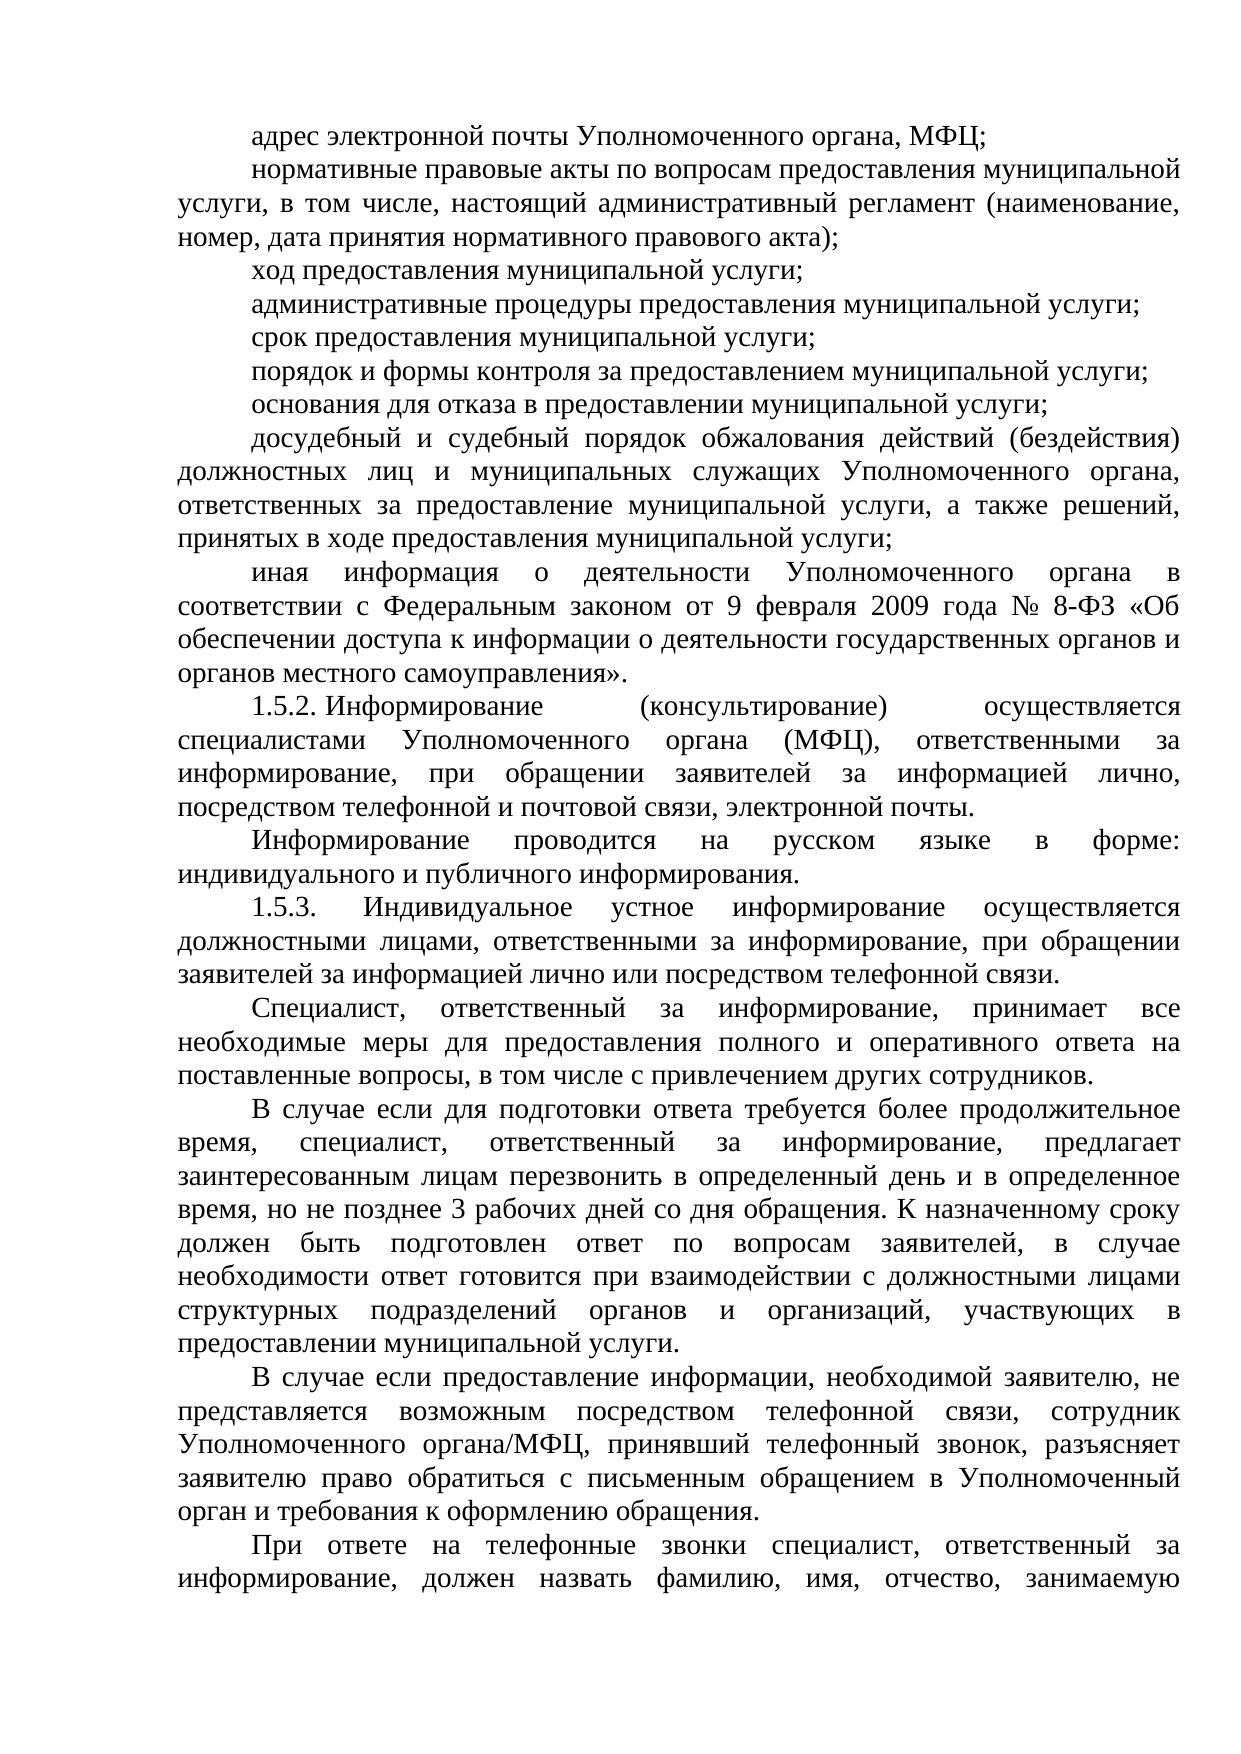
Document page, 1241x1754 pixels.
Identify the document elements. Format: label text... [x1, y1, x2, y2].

list Индивидуальное устное информирование осуществляется должностными лицами, ответственными за информирование, при обращении заявителей за информацией лично или посредством телефонной связи. [177, 889, 1181, 990]
text В случае если предоставление информации, необходимой заявителю, не представляется возможным посредством телефонной связи, сотрудник Уполномоченного органа/МФЦ, принявший телефонный звонок, разъясняет заявителю право обратиться с письменным обращением в Уполномоченный орган и требования к оформлению обращения. [177, 1359, 1181, 1527]
text досудебный и судебный порядок обжалования действий (бездействия) должностных лиц и муниципальных служащих Уполномоченного органа, ответственных за предоставление муниципальной услуги, а также решений, принятых в ходе предоставления муниципальной услуги; [177, 420, 1181, 554]
text адрес электронной почты Уполномоченного органа, МФЦ; [177, 118, 1181, 152]
text срок предоставления муниципальной услуги; [177, 319, 1181, 353]
text Информирование проводится на русском языке в форме: индивидуального и публичного информирования. [177, 822, 1181, 889]
text ход предоставления муниципальной услуги; [177, 252, 1181, 286]
text В случае если для подготовки ответа требуется более продолжительное время, специалист, ответственный за информирование, предлагает заинтересованным лицам перезвонить в определенный день и в определенное время, но не позднее 3 рабочих дней со дня обращения. К назначенному сроку должен быть подготовлен ответ по вопросам заявителей, в случае необходимости ответ готовится при взаимодействии с должностными лицами структурных подразделений органов и организаций, участвующих в предоставлении муниципальной услуги. [177, 1091, 1181, 1359]
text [177, 1527, 1181, 1594]
list Информирование (консультирование) осуществляется специалистами Уполномоченного органа (МФЦ), ответственными за информирование, при обращении заявителей за информацией лично, посредством телефонной и почтовой связи, электронной почты. [177, 688, 1181, 822]
text нормативные правовые акты по вопросам предоставления муниципальной услуги, в том числе, настоящий административный регламент (наименование, номер, дата принятия нормативного правового акта); [177, 152, 1181, 252]
text порядок и формы контроля за предоставлением муниципальной услуги; [177, 353, 1181, 386]
text иная информация о деятельности Уполномоченного органа в соответствии с Федеральным законом от 9 февраля 2009 года № 8-ФЗ «Об обеспечении доступа к информации о деятельности государственных органов и органов местного самоуправления». [177, 554, 1181, 688]
text административные процедуры предоставления муниципальной услуги; [177, 286, 1181, 319]
text основания для отказа в предоставлении муниципальной услуги; [177, 386, 1181, 420]
text Специалист, ответственный за информирование, принимает все необходимые меры для предоставления полного и оперативного ответа на поставленные вопросы, в том числе с привлечением других сотрудников. [177, 990, 1181, 1091]
